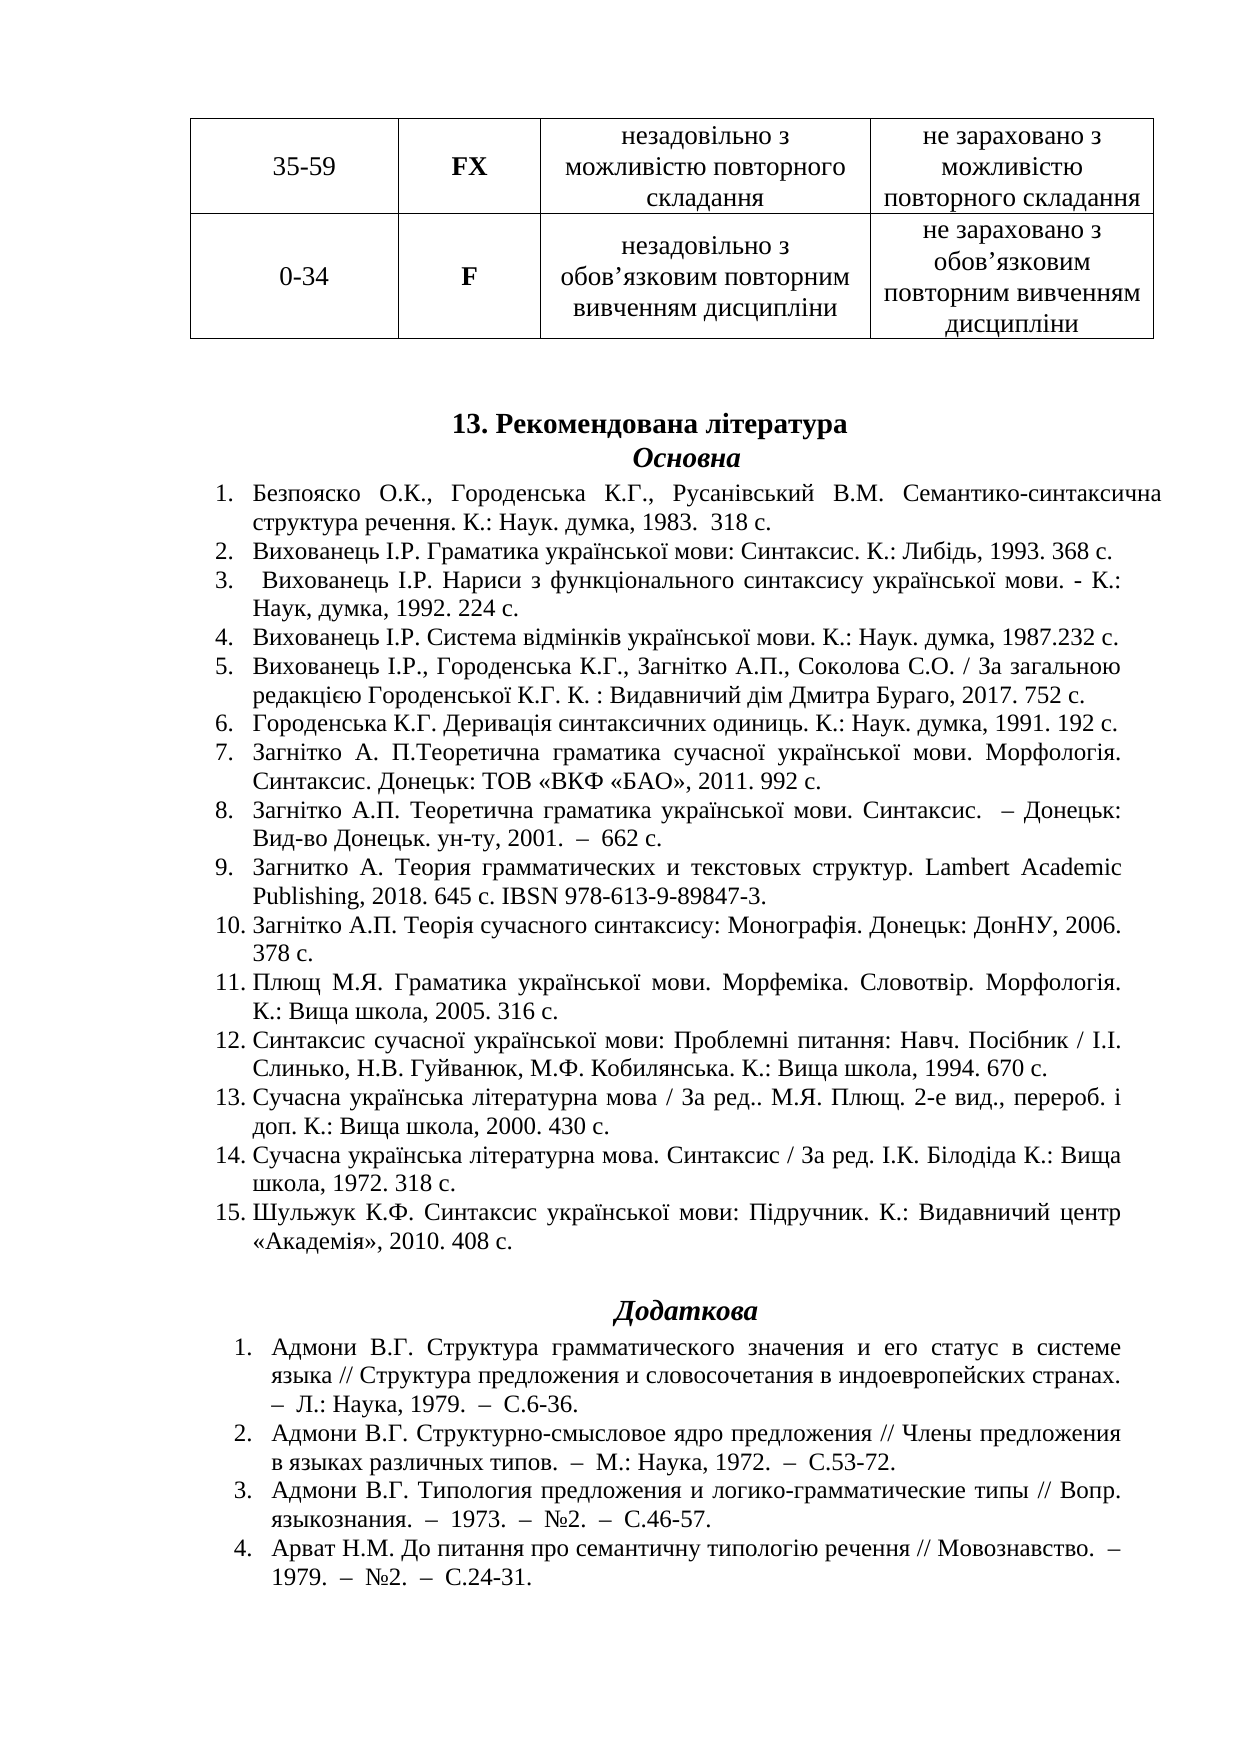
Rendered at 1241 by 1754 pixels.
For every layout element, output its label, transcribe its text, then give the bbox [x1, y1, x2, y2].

list Сучасна українська літературна мова. Синтаксис / За ред. І.К. Білодіда К.: Вища школа, 1972. 318 с. [215, 1140, 1122, 1197]
list Синтаксис сучасної української мови: Проблемні питання: Навч. Посібник / І.І. Слинько, Н.В. Гуйванюк, М.Ф. Кобилянська. К.: Вища школа, 1994. 670 с. [215, 1025, 1122, 1082]
list Вихованець І.Р. Нариси з функціонального синтаксису української мови. - К.: Наук, думка, 1992. 224 с. [215, 565, 1122, 622]
text 13. Рекомендована література [177, 406, 1122, 440]
table_cell незадовільно з можливістю повторного складання [541, 119, 870, 213]
table_cell 35-59 [191, 119, 398, 213]
list Загнитко А. Теория грамматических и текстовых структур. Lambert Academic Publishing, 2018. 645 с. IBSN 978-613-9-89847-3. [215, 852, 1122, 910]
list Вихованець І.Р., Городенська К.Г., Загнітко А.П., Соколова С.О. / За загальною редакцією Городенської К.Г. К. : Видавничий дім Дмитра Бураго, 2017. 752 с. [215, 651, 1122, 708]
table_cell F [399, 214, 540, 338]
list Сучасна українська літературна мова / За ред.. М.Я. Плющ. 2-е вид., перероб. і доп. К.: Вища школа, 2000. 430 с. [215, 1082, 1122, 1140]
list Плющ М.Я. Граматика української мови. Морфеміка. Словотвір. Морфологія. К.: Вища школа, 2005. 316 с. [215, 967, 1122, 1025]
text Основна [177, 440, 1122, 473]
list Городенська К.Г. Деривація синтаксичних одиниць. К.: Наук. думка, 1991. 192 с. [215, 708, 1122, 737]
list Шульжук К.Ф. Синтаксис української мови: Підручник. К.: Видавничий центр «Академія», 2010. 408 с. [215, 1197, 1122, 1255]
list Загнітко А.П. Теорія сучасного синтаксису: Монографія. Донецьк: ДонНУ, 2006. 378 с. [215, 910, 1122, 967]
list Загнітко А.П. Теоретична граматика української мови. Синтаксис. – Донецьк: Вид-во Донецьк. ун-ту, 2001. – 662 с. [215, 795, 1122, 852]
table_cell не зараховано з можливістю повторного складання [871, 119, 1153, 213]
list Арват Н.М. До питання про семантичну типологію речення // Мовознавство. – 1979. – №2. – С.24-31. [233, 1533, 1122, 1591]
list Адмони В.Г. Структура грамматического значения и его статус в системе языка // Структура предложения и словосочетания в индоевропейских странах. – Л.: Наука, 1979. – С.6-36. [233, 1332, 1122, 1418]
table_cell 0-34 [191, 214, 398, 338]
table_cell FX [399, 119, 540, 213]
list Адмони В.Г. Структурно-смысловое ядро предложения // Члены предложения в языках различных типов. – М.: Наука, 1972. – С.53-72. [233, 1418, 1122, 1476]
table_cell незадовільно з обов’язковим повторним вивченням дисципліни [541, 214, 870, 338]
list Адмони В.Г. Типология предложения и логико-грамматические типы // Вопр. языкознания. – 1973. – №2. – С.46-57. [233, 1476, 1122, 1533]
table_cell не зараховано з обов’язковим повторним вивченням дисципліни [871, 214, 1153, 338]
list Вихованець І.Р. Граматика української мови: Синтаксис. К.: Либідь, 1993. 368 с. [215, 536, 1122, 565]
text Додаткова [177, 1293, 1122, 1327]
list Загнітко А. П.Теоретична граматика сучасної української мови. Морфологія. Синтаксис. Донецьк: ТОВ «ВКФ «БАО», 2011. 992 с. [215, 737, 1122, 795]
list Вихованець І.Р. Система відмінків української мови. К.: Наук. думка, 1987.232 с. [215, 622, 1122, 651]
list Безпояско О.К., Городенська К.Г., Русанівський В.М. Семантико-синтаксична структура речення. К.: Наук. думка, 1983. 318 с. [215, 478, 1162, 536]
